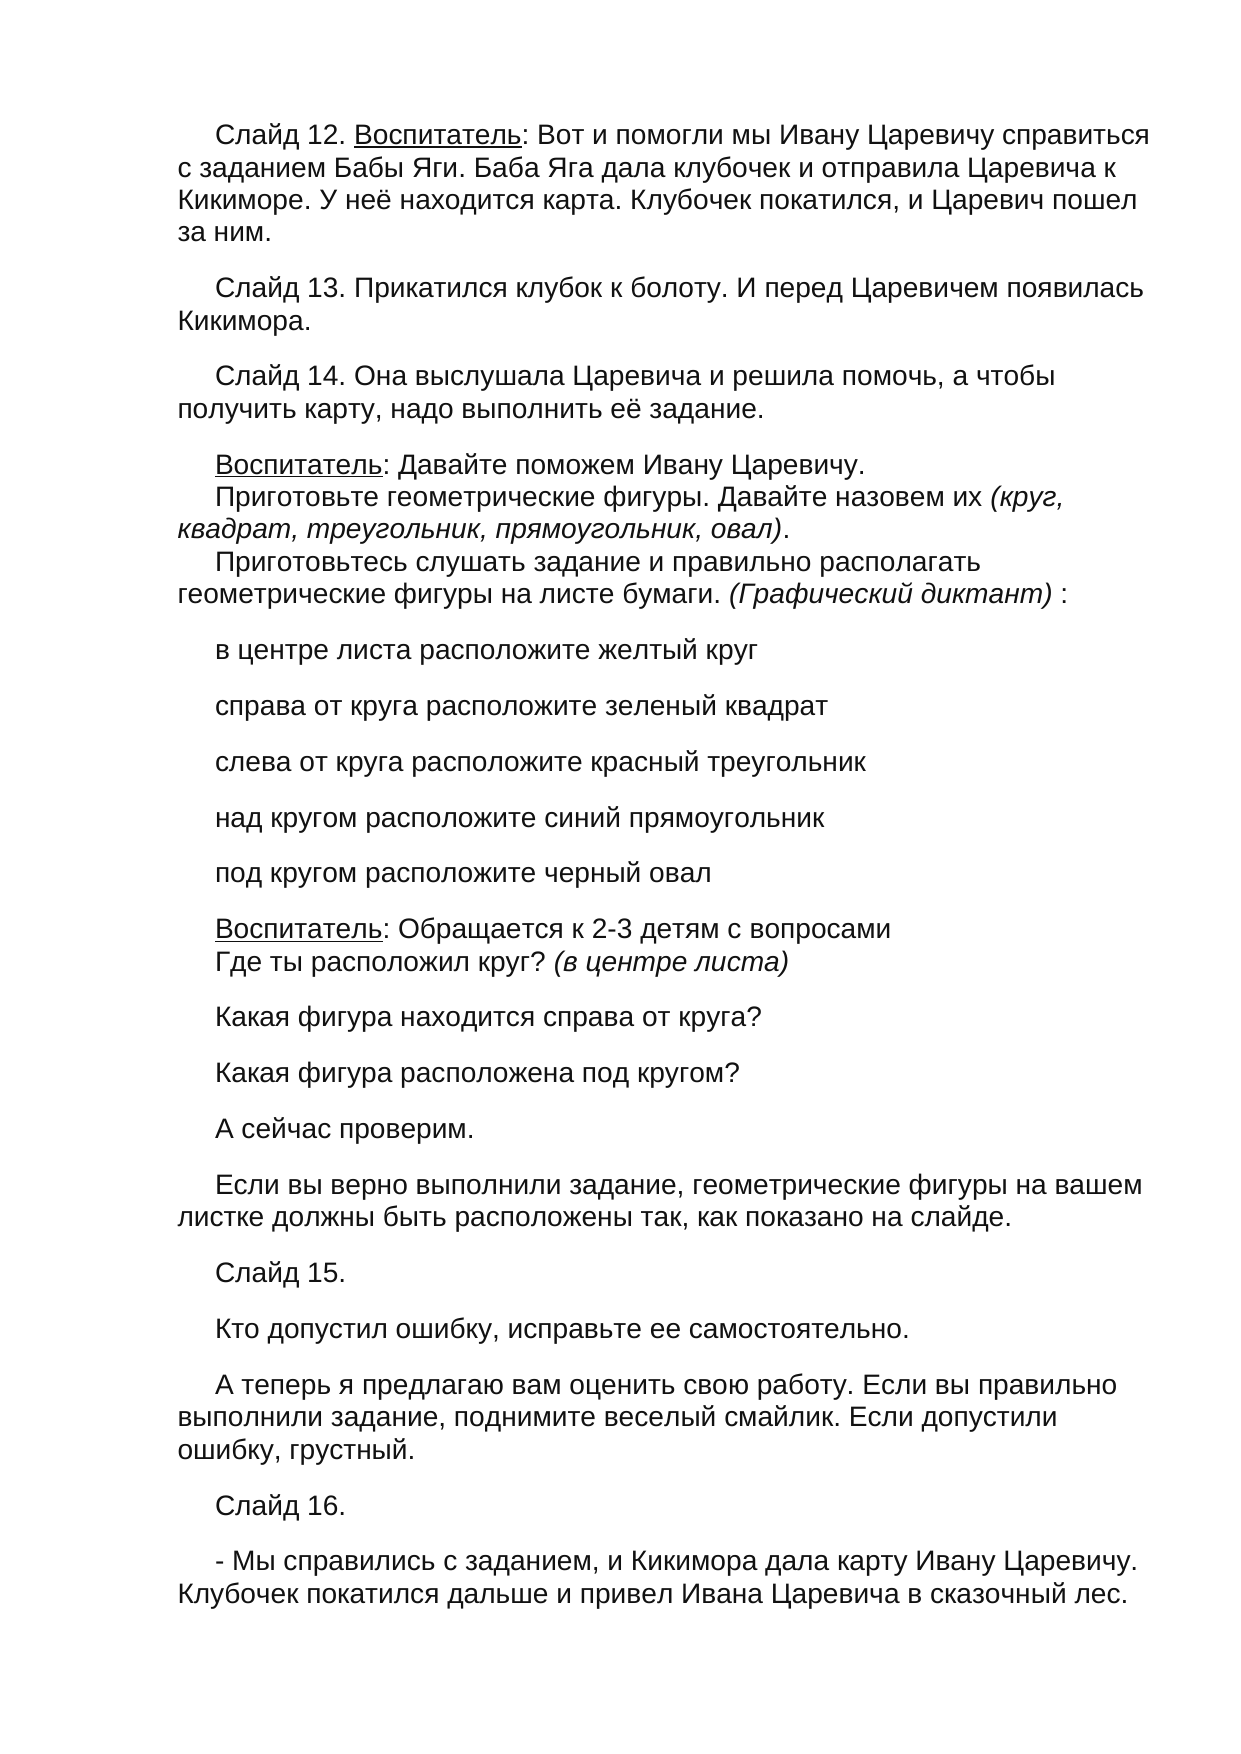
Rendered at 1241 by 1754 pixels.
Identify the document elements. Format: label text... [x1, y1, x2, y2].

text Слайд 14. Она выслушала Царевича и решила помочь, а чтобы получить карту, надо выполнить её задание. [177, 359, 1152, 424]
text Где ты расположил круг? (в центре листа) [177, 944, 1152, 977]
text справа от круга расположите зеленый квадрат [177, 689, 1152, 721]
text Слайд 12. Воспитатель: Вот и помогли мы Ивану Царевичу справиться с заданием Бабы Яги. Баба Яга дала клубочек и отправила Царевича к Кикиморе. У неё находится карта. Клубочек покатился, и Царевич пошел за ним. [177, 118, 1152, 248]
text Приготовьте геометрические фигуры. Давайте назовем их (круг, квадрат, треугольник, прямоугольник, овал). [177, 480, 1152, 545]
text Если вы верно выполнили задание, геометрические фигуры на вашем листке должны быть расположены так, как показано на слайде. [177, 1168, 1152, 1233]
text в центре листа расположите желтый круг [177, 633, 1152, 665]
text А теперь я предлагаю вам оценить свою работу. Если вы правильно выполнили задание, поднимите веселый смайлик. Если допустили ошибку, грустный. [177, 1368, 1152, 1465]
text Слайд 15. [177, 1256, 1152, 1288]
text Какая фигура расположена под кругом? [177, 1056, 1152, 1089]
text Приготовьтесь слушать задание и правильно располагать геометрические фигуры на листе бумаги. (Графический диктант) : [177, 545, 1152, 609]
text Воспитатель: Давайте поможем Ивану Царевичу. [177, 448, 1152, 480]
text Воспитатель: Обращается к 2-3 детям с вопросами [177, 912, 1152, 944]
text Слайд 13. Прикатился клубок к болоту. И перед Царевичем появилась Кикимора. [177, 271, 1152, 336]
text Кто допустил ошибку, исправьте ее самостоятельно. [177, 1312, 1152, 1344]
text - Мы справились с заданием, и Кикимора дала карту Ивану Царевичу. Клубочек покатился дальше и привел Ивана Царевича в сказочный лес. [177, 1544, 1152, 1609]
text А сейчас проверим. [177, 1112, 1152, 1144]
text Слайд 16. [177, 1488, 1152, 1521]
text слева от круга расположите красный треугольник [177, 745, 1152, 777]
text Какая фигура находится справа от круга? [177, 1000, 1152, 1033]
text над кругом расположите синий прямоугольник [177, 801, 1152, 833]
text под кругом расположите черный овал [177, 856, 1152, 889]
